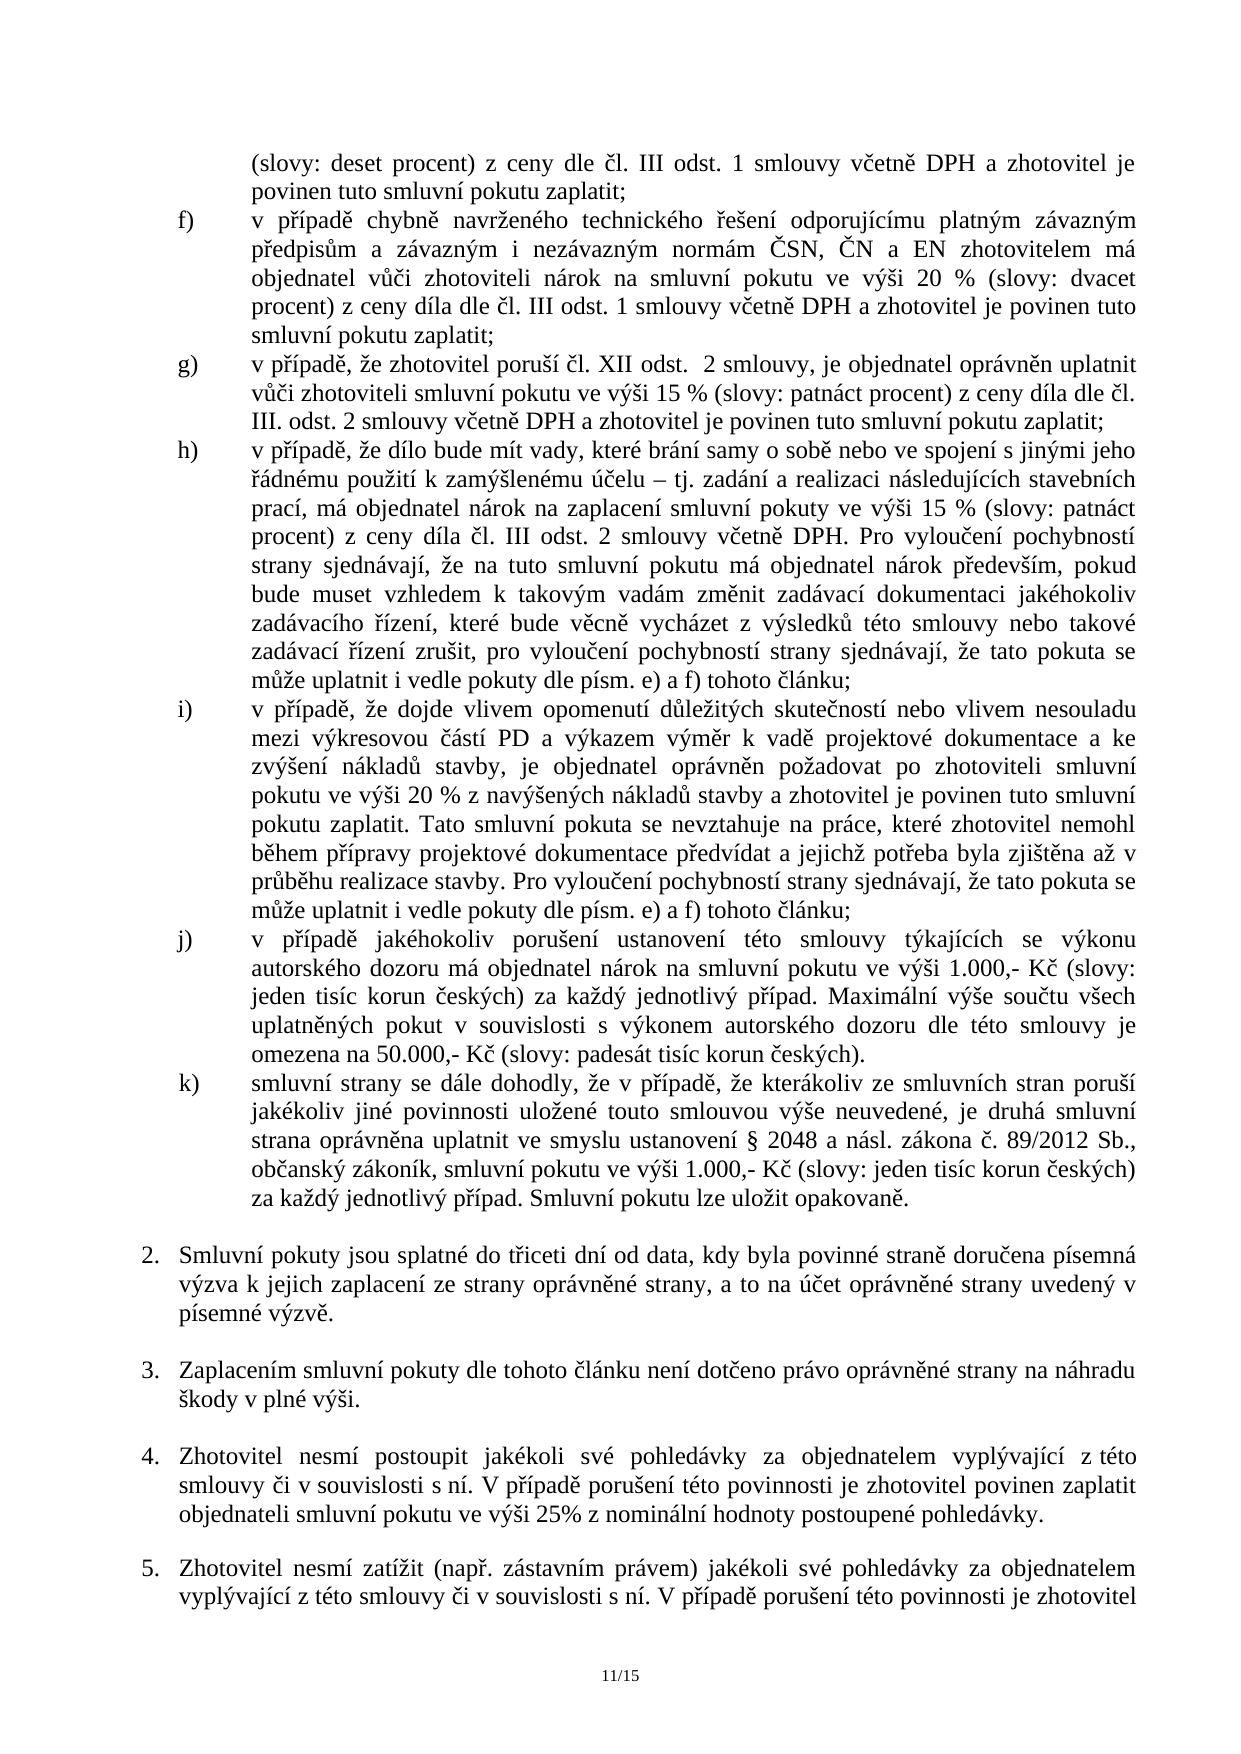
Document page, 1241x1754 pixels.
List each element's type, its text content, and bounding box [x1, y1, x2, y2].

list Zaplacením smluvní pokuty dle tohoto článku není dotčeno právo oprávněné strany na náhradu škody v plné výši. [141, 1355, 1137, 1413]
list Smluvní pokuty jsou splatné do třiceti dní od data, kdy byla povinné straně doručena písemná výzva k jejich zaplacení ze strany oprávněné strany, a to na účet oprávněné strany uvedený v písemné výzvě. [141, 1240, 1137, 1326]
text g) v případě, že zhotovitel poruší čl. XII odst. 2 smlouvy, je objednatel oprávněn uplatnit vůči zhotoviteli smluvní pokutu ve výši 15 % (slovy: patnáct procent) z ceny díla dle čl. III. odst. 2 smlouvy včetně DPH a zhotovitel je povinen tuto smluvní pokutu zaplatit; [177, 349, 1137, 435]
text i) v případě, že dojde vlivem opomenutí důležitých skutečností nebo vlivem nesouladu mezi výkresovou částí PD a výkazem výměr k vadě projektové dokumentace a ke zvýšení nákladů stavby, je objednatel oprávněn požadovat po zhotoviteli smluvní pokutu ve výši 20 % z navýšených nákladů stavby a zhotovitel je povinen tuto smluvní pokutu zaplatit. Tato smluvní pokuta se nevztahuje na práce, které zhotovitel nemohl během přípravy projektové dokumentace předvídat a jejichž potřeba byla zjištěna až v průběhu realizace stavby. Pro vyloučení pochybností strany sjednávají, že tato pokuta se může uplatnit i vedle pokuty dle písm. e) a f) tohoto článku; [177, 694, 1137, 924]
list Zhotovitel nesmí postoupit jakékoli své pohledávky za objednatelem vyplývající z této smlouvy či v souvislosti s ní. V případě porušení této povinnosti je zhotovitel povinen zaplatit objednateli smluvní pokutu ve výši 25% z nominální hodnoty postoupené pohledávky. [141, 1441, 1137, 1528]
text k) smluvní strany se dále dohodly, že v případě, že kterákoliv ze smluvních stran poruší jakékoliv jiné povinnosti uložené touto smlouvou výše neuvedené, je druhá smluvní strana oprávněna uplatnit ve smyslu ustanovení § 2048 a násl. zákona č. 89/2012 Sb., občanský zákoník, smluvní pokutu ve výši 1.000,- Kč (slovy: jeden tisíc korun českých) za každý jednotlivý případ. Smluvní pokutu lze uložit opakovaně. [178, 1068, 1137, 1211]
text h) v případě, že dílo bude mít vady, které brání samy o sobě nebo ve spojení s jinými jeho řádnému použití k zamýšlenému účelu – tj. zadání a realizaci následujících stavebních prací, má objednatel nárok na zaplacení smluvní pokuty ve výši 15 % (slovy: patnáct procent) z ceny díla čl. III odst. 2 smlouvy včetně DPH. Pro vyloučení pochybností strany sjednávají, že na tuto smluvní pokutu má objednatel nárok především, pokud bude muset vzhledem k takovým vadám změnit zadávací dokumentaci jakéhokoliv zadávacího řízení, které bude věcně vycházet z výsledků této smlouvy nebo takové zadávací řízení zrušit, pro vyloučení pochybností strany sjednávají, že tato pokuta se může uplatnit i vedle pokuty dle písm. e) a f) tohoto článku; [177, 435, 1137, 694]
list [141, 1553, 1137, 1610]
text j) v případě jakéhokoliv porušení ustanovení této smlouvy týkajících se výkonu autorského dozoru má objednatel nárok na smluvní pokutu ve výši 1.000,- Kč (slovy: jeden tisíc korun českých) za každý jednotlivý případ. Maximální výše součtu všech uplatněných pokut v souvislosti s výkonem autorského dozoru dle této smlouvy je omezena na 50.000,- Kč (slovy: padesát tisíc korun českých). [177, 924, 1137, 1068]
text f) v případě chybně navrženého technického řešení odporujícímu platným závazným předpisům a závazným i nezávazným normám ČSN, ČN a EN zhotovitelem má objednatel vůči zhotoviteli nárok na smluvní pokutu ve výši 20 % (slovy: dvacet procent) z ceny díla dle čl. III odst. 1 smlouvy včetně DPH a zhotovitel je povinen tuto smluvní pokutu zaplatit; [177, 205, 1137, 349]
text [177, 148, 1137, 205]
